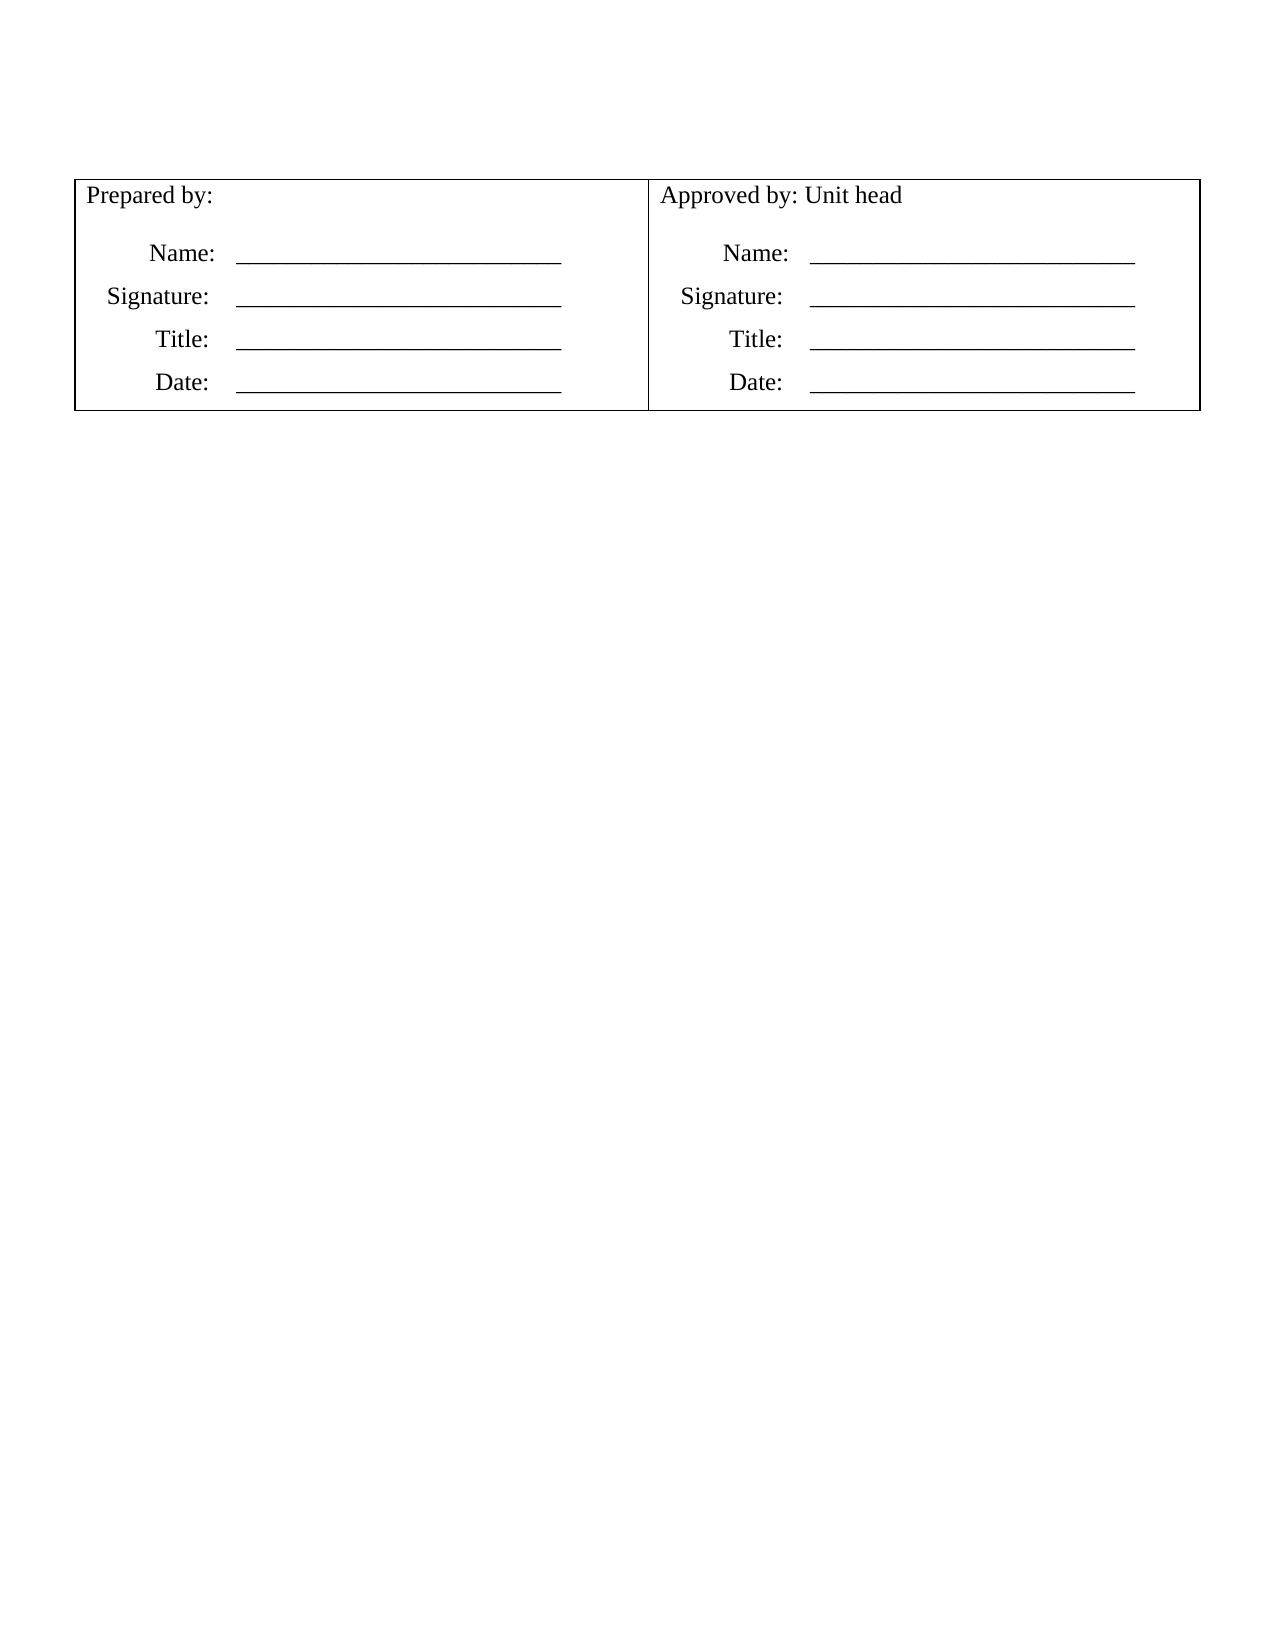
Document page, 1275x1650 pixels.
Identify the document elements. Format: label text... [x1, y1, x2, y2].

table_header Prepared by: Name: __________________________ Signature: __________________________ Title: __________________________ Date: __________________________ [76, 180, 648, 410]
table_header Approved by: Unit head Name: __________________________ Signature: __________________________ Title: __________________________ Date: __________________________ [649, 180, 1199, 410]
